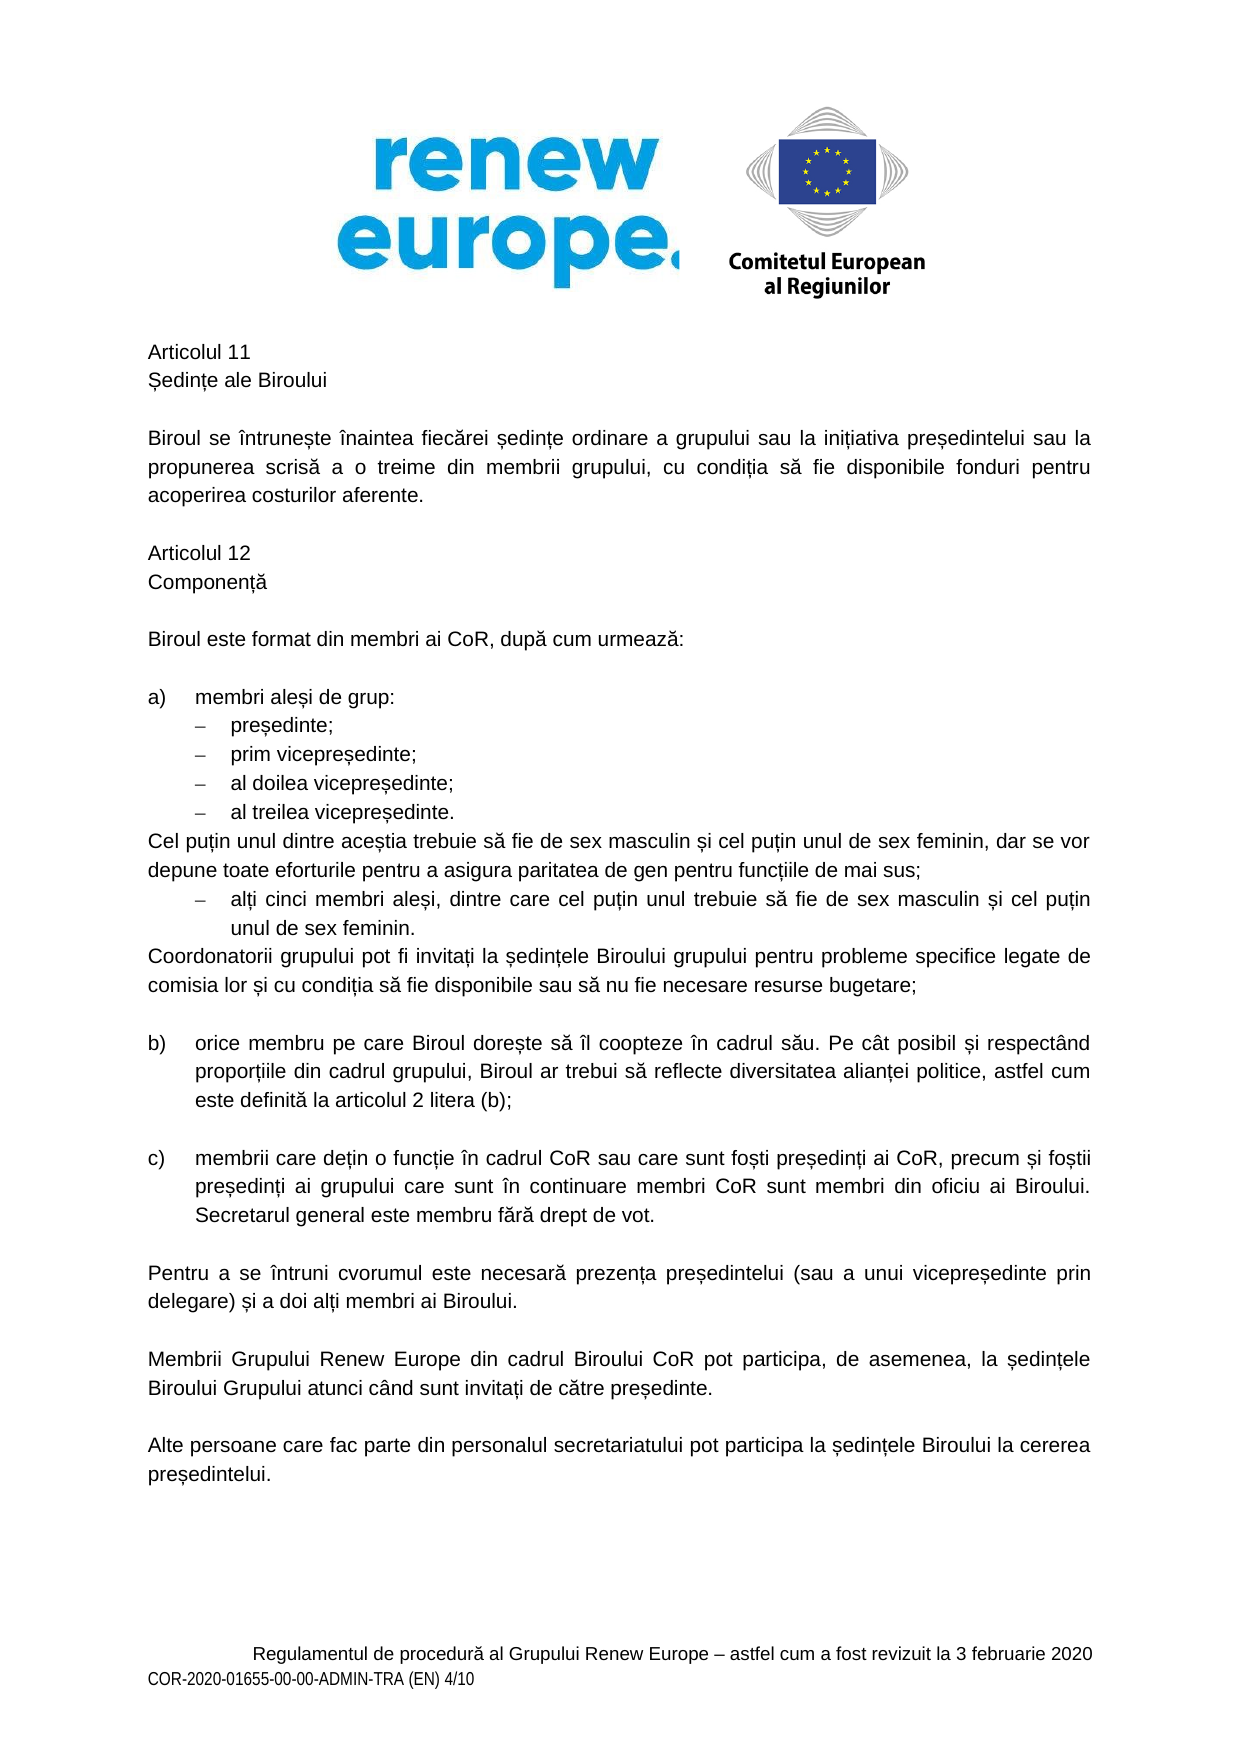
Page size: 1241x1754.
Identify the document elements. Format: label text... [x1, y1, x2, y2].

list membrii care dețin o funcție în cadrul CoR sau care sunt foști președinți ai CoR, precum și foștii președinți ai grupului care sunt în continuare membri CoR sunt membri din oficiu ai Biroului. Secretarul general este membru fără drept de vot. [148, 1146, 1092, 1227]
text Articolul 12 [148, 541, 1092, 565]
text Ședințe ale Biroului [148, 368, 1092, 392]
list alți cinci membri aleși, dintre care cel puțin unul trebuie să fie de sex masculin și cel puțin unul de sex feminin. [195, 887, 1092, 939]
text Coordonatorii grupului pot fi invitați la ședințele Biroului grupului pentru probleme specifice legate de comisia lor și cu condiția să fie disponibile sau să nu fie necesare resurse bugetare; [148, 944, 1092, 997]
list președinte; [195, 713, 1092, 737]
text Membrii Grupului Renew Europe din cadrul Biroului CoR pot participa, de asemenea, la ședințele Biroului Grupului atunci când sunt invitați de către președinte. [148, 1347, 1092, 1399]
text Componență [148, 569, 1092, 593]
list al doilea vicepreședinte; [195, 771, 1092, 795]
list al treilea vicepreședinte. [195, 800, 1092, 824]
list membri aleși de grup: [148, 684, 1092, 708]
list prim vicepreședinte; [195, 742, 1092, 766]
text Pentru a se întruni cvorumul este necesară prezența președintelui (sau a unui vicepreședinte prin delegare) și a doi alți membri ai Biroului. [148, 1261, 1092, 1313]
text Articolul 11 [148, 339, 1092, 363]
text Cel puțin unul dintre aceștia trebuie să fie de sex masculin și cel puțin unul de sex feminin, dar se vor depune toate eforturile pentru a asigura paritatea de gen pentru funcțiile de mai sus; [148, 829, 1092, 882]
list orice membru pe care Biroul dorește să îl coopteze în cadrul său. Pe cât posibil și respectând proporțiile din cadrul grupului, Biroul ar trebui să reflecte diversitatea alianței politice, astfel cum este definită la articolul 2 litera (b); [148, 1031, 1092, 1112]
text Biroul este format din membri ai CoR, după cum urmează: [148, 627, 1092, 651]
text Alte persoane care fac parte din personalul secretariatului pot participa la ședințele Biroului la cererea președintelui. [148, 1433, 1092, 1486]
picture [330, 75, 975, 331]
text Biroul se întrunește înaintea fiecărei ședințe ordinare a grupului sau la inițiativa președintelui sau la propunerea scrisă a o treime din membrii grupului, cu condiția să fie disponibile fonduri pentru acoperirea costurilor aferente. [148, 426, 1092, 507]
